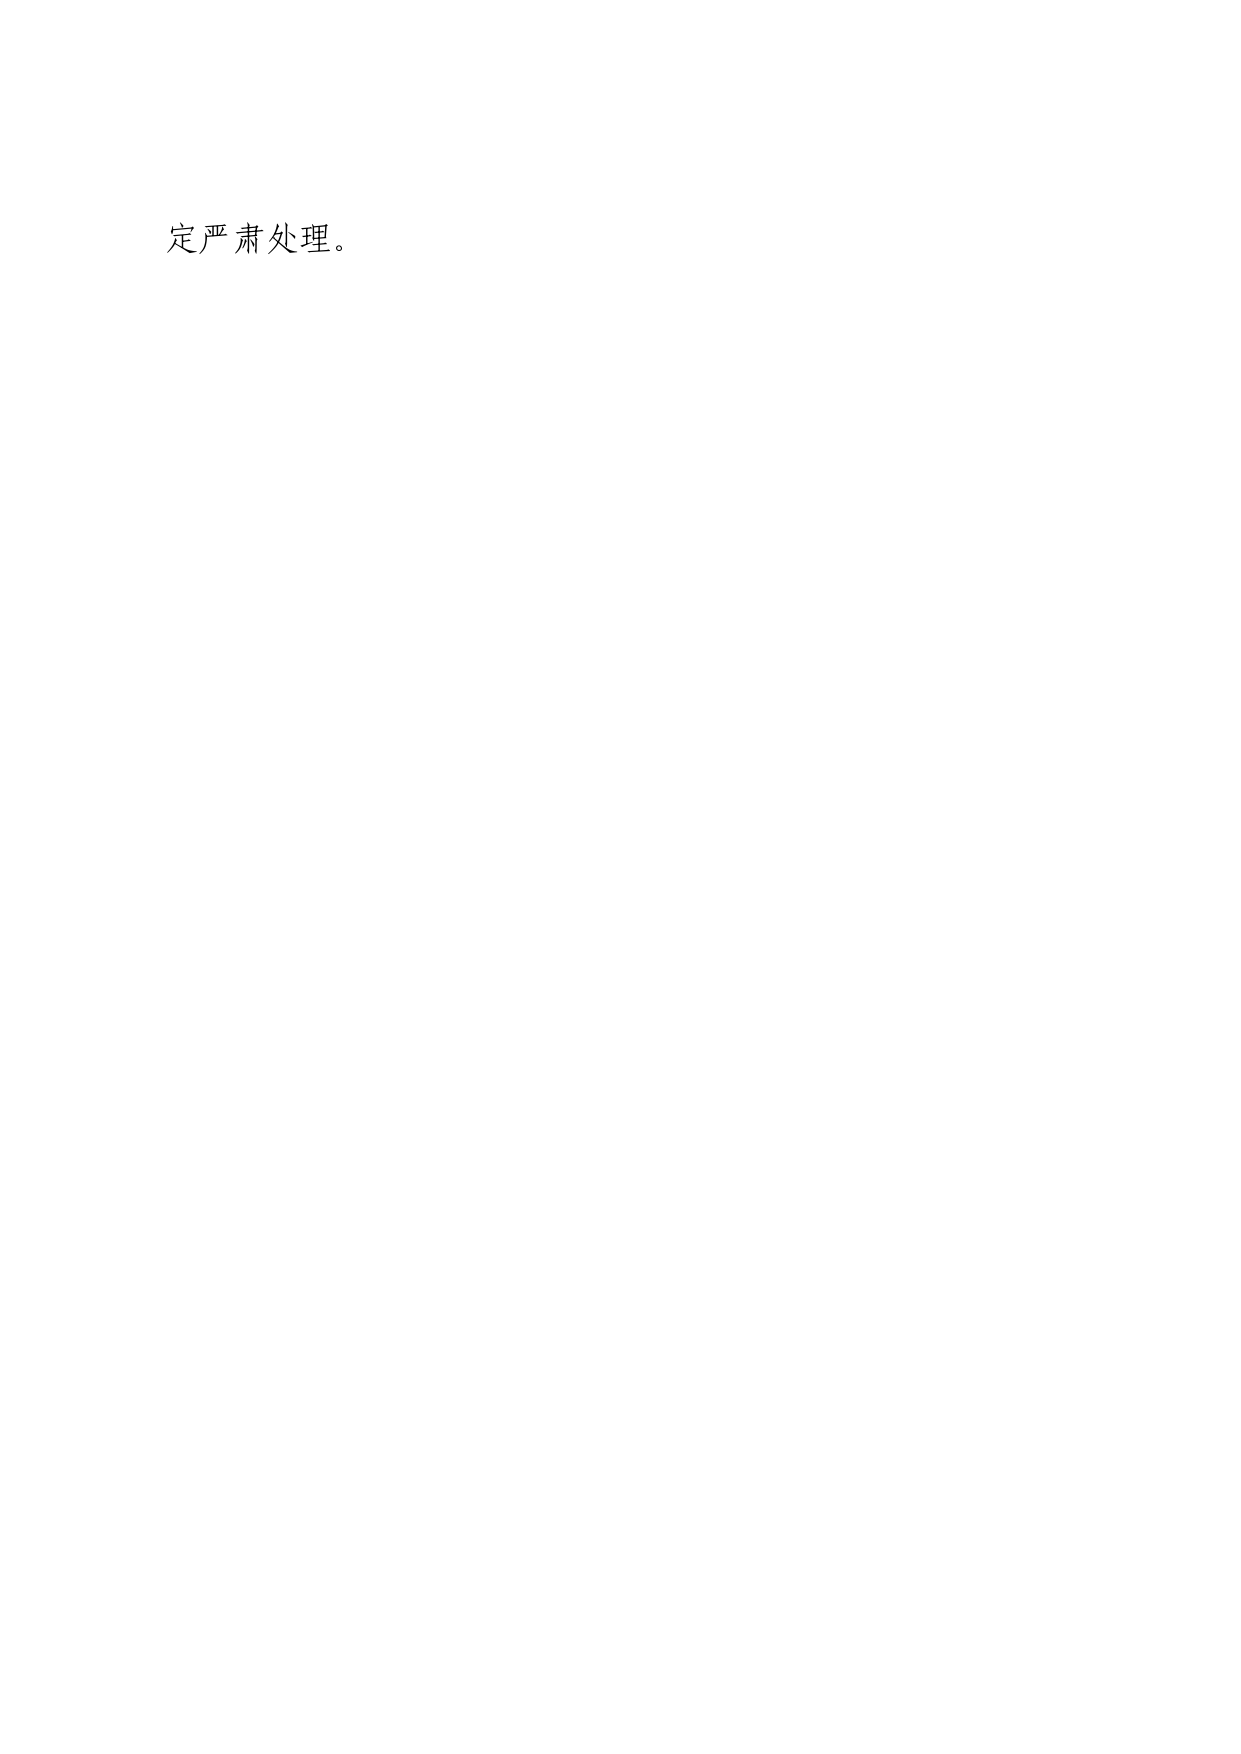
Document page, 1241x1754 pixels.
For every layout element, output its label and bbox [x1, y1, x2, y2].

text [165, 203, 1075, 268]
